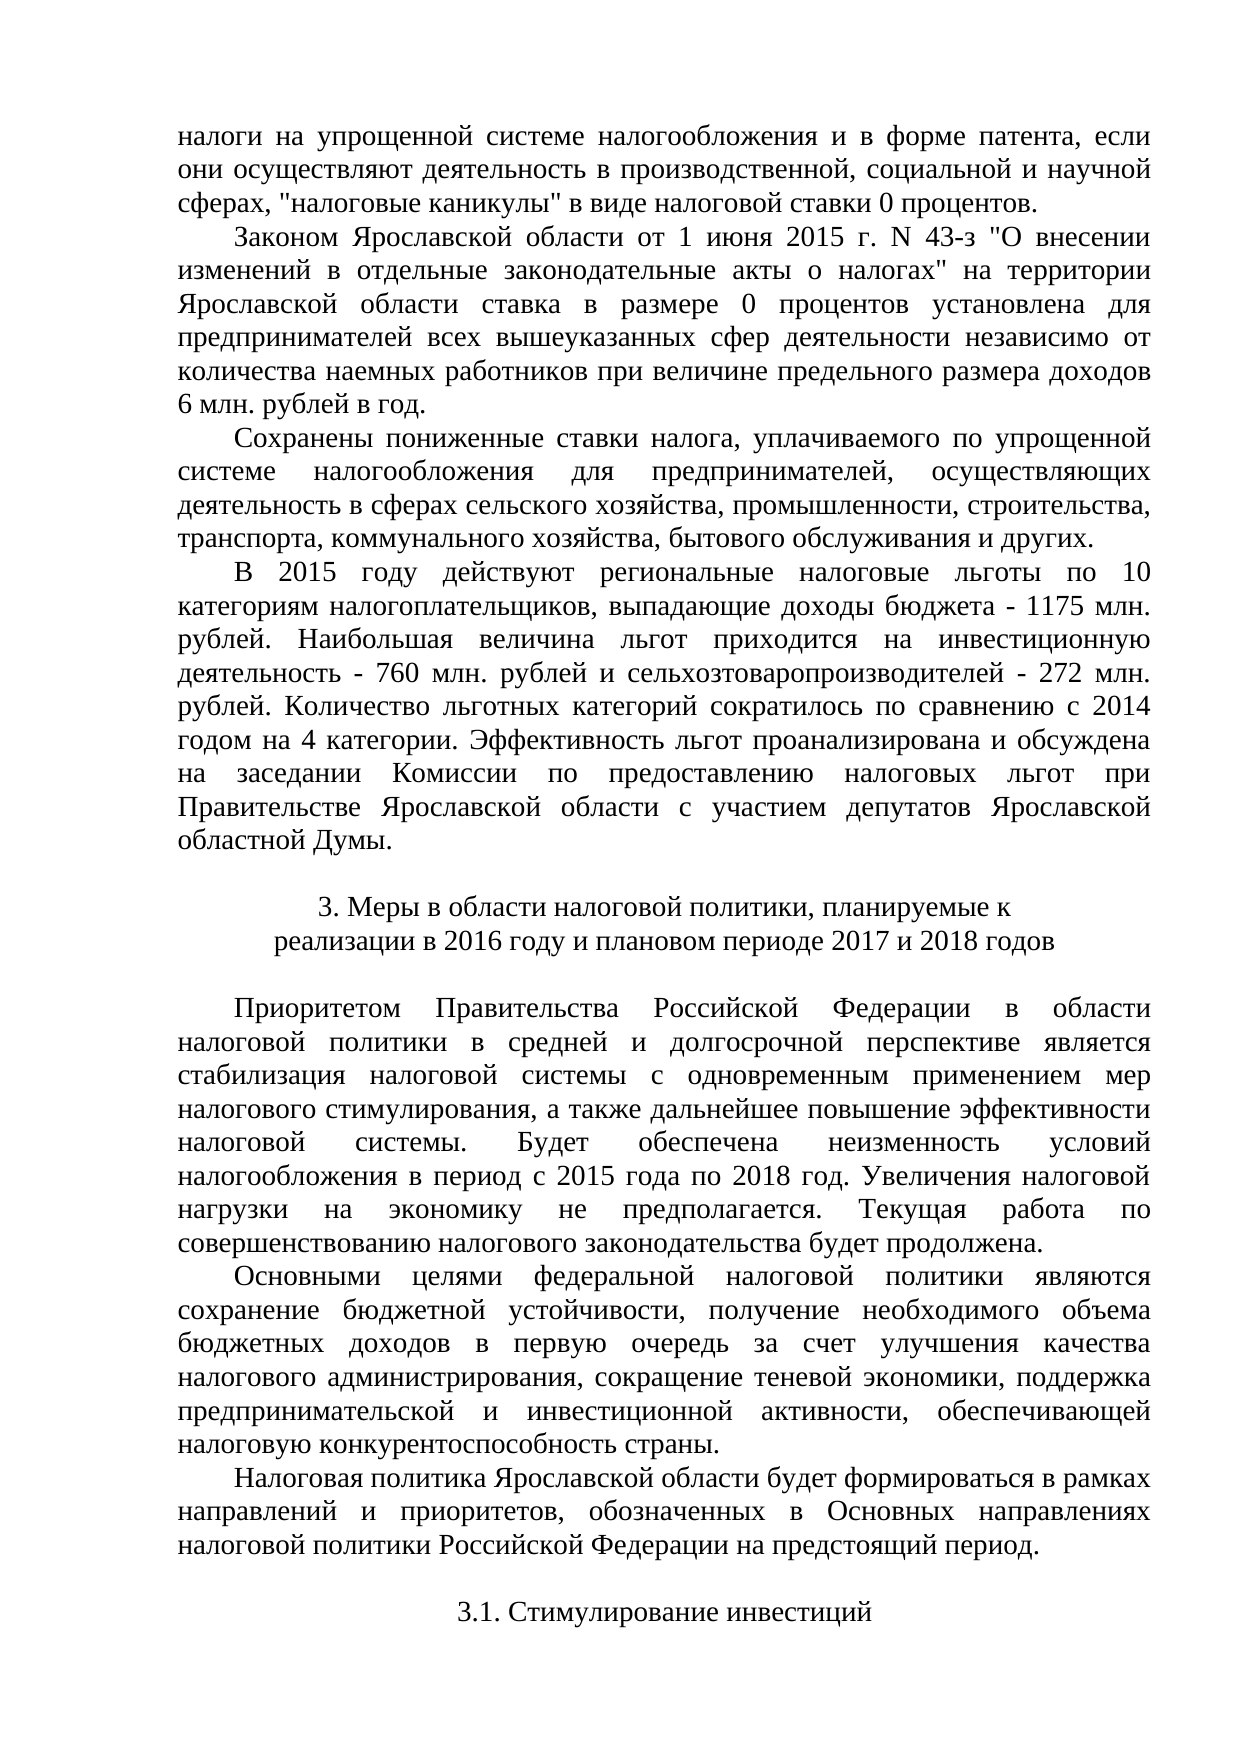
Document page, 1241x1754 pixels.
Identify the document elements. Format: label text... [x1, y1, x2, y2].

text Основными целями федеральной налоговой политики являются сохранение бюджетной устойчивости, получение необходимого объема бюджетных доходов в первую очередь за счет улучшения качества налогового администрирования, сокращение теневой экономики, поддержка предпринимательской и инвестиционной активности, обеспечивающей налоговую конкурентоспособность страны. [177, 1258, 1152, 1460]
text Приоритетом Правительства Российской Федерации в области налоговой политики в средней и долгосрочной перспективе является стабилизация налоговой системы с одновременным применением мер налогового стимулирования, а также дальнейшее повышение эффективности налоговой системы. Будет обеспечена неизменность условий налогообложения в период с 2015 года по 2018 год. Увеличения налоговой нагрузки на экономику не предполагается. Текущая работа по совершенствованию налогового законодательства будет продолжена. [177, 990, 1152, 1258]
text Законом Ярославской области от 1 июня 2015 г. N 43-з "О внесении изменений в отдельные законодательные акты о налогах" на территории Ярославской области ставка в размере 0 процентов установлена для предпринимателей всех вышеуказанных сфер деятельности независимо от количества наемных работников при величине предельного размера доходов 6 млн. рублей в год. [177, 219, 1152, 420]
text 3.1. Стимулирование инвестиций [177, 1594, 1152, 1627]
text Сохранены пониженные ставки налога, уплачиваемого по упрощенной системе налогообложения для предпринимателей, осуществляющих деятельность в сферах сельского хозяйства, промышленности, строительства, транспорта, коммунального хозяйства, бытового обслуживания и других. [177, 420, 1152, 554]
text реализации в 2016 году и плановом периоде 2017 и 2018 годов [177, 923, 1152, 957]
text 3. Меры в области налоговой политики, планируемые к [177, 889, 1152, 923]
text В 2015 году действуют региональные налоговые льготы по 10 категориям налогоплательщиков, выпадающие доходы бюджета - 1175 млн. рублей. Наибольшая величина льгот приходится на инвестиционную деятельность - 760 млн. рублей и сельхозтоваропроизводителей - 272 млн. рублей. Количество льготных категорий сократилось по сравнению с 2014 годом на 4 категории. Эффективность льгот проанализирована и обсуждена на заседании Комиссии по предоставлению налоговых льгот при Правительстве Ярославской области с участием депутатов Ярославской областной Думы. [177, 554, 1152, 856]
text Налоговая политика Ярославской области будет формироваться в рамках направлений и приоритетов, обозначенных в Основных направлениях налоговой политики Российской Федерации на предстоящий период. [177, 1460, 1152, 1560]
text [177, 118, 1152, 219]
